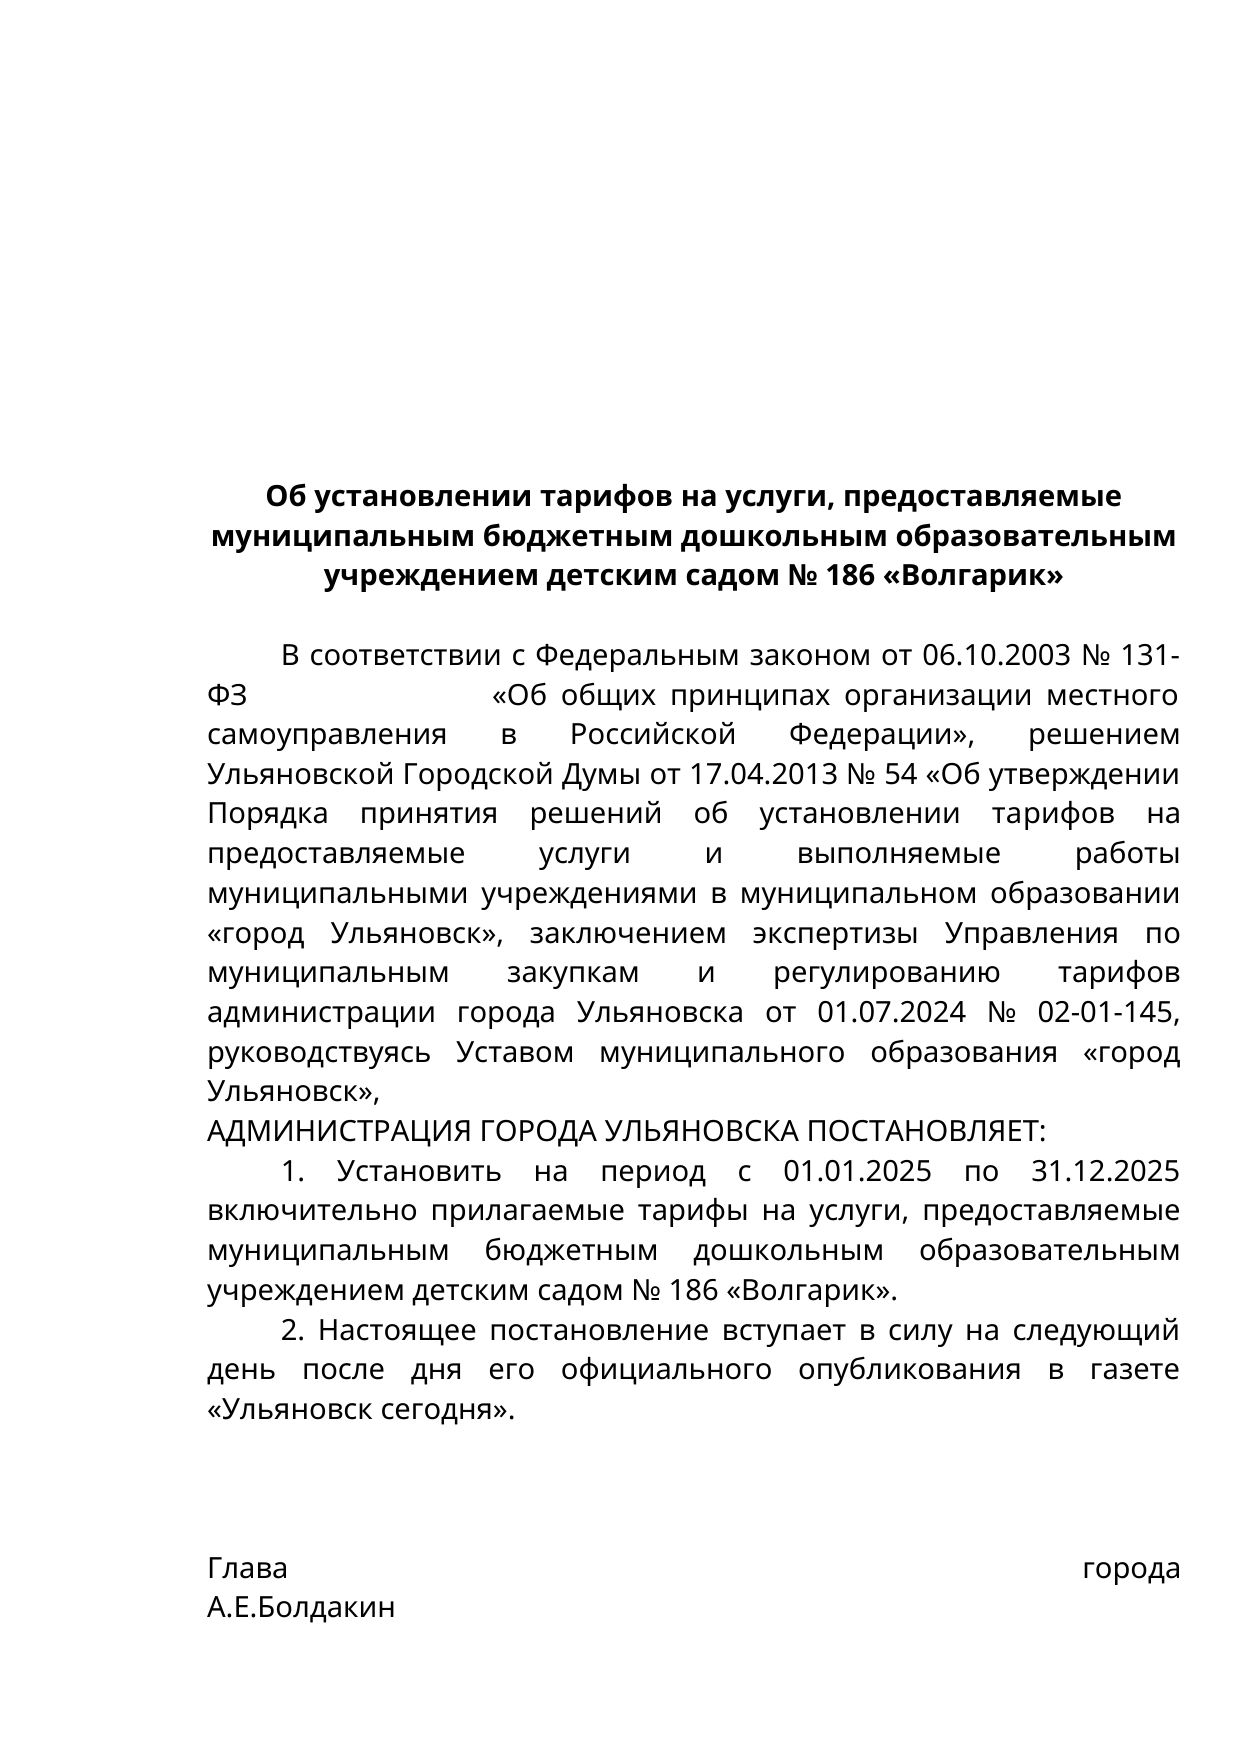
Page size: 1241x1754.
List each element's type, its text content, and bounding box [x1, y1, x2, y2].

text 1. Установить на период с 01.01.2025 по 31.12.2025 включительно прилагаемые тарифы на услуги, предоставляемые муниципальным бюджетным дошкольным образовательным учреждением детским садом № 186 «Волгарик». [207, 1150, 1181, 1309]
text В соответствии с Федеральным законом от 06.10.2003 № 131-ФЗ «Об общих принципах организации местного самоуправления в Российской Федерации», решением Ульяновской Городской Думы от 17.04.2013 № 54 «Об утверждении Порядка принятия решений об установлении тарифов на предоставляемые услуги и выполняемые работы муниципальными учреждениями в муниципальном образовании «город Ульяновск», заключением экспертизы Управления по муниципальным закупкам и регулированию тарифов администрации города Ульяновска от 01.07.2024 № 02-01-145, руководствуясь Уставом муниципального образования «город Ульяновск», [207, 634, 1181, 1110]
text Об установлении тарифов на услуги, предоставляемые [207, 475, 1181, 515]
text учреждением детским садом № 186 «Волгарик» [207, 555, 1181, 594]
text АДМИНИСТРАЦИЯ ГОРОДА УЛЬЯНОВСКА ПОСТАНОВЛЯЕТ: [207, 1110, 1181, 1150]
text 2. Настоящее постановление вступает в силу на следующий день после дня его официального опубликования в газете «Ульяновск сегодня». [207, 1309, 1181, 1428]
text муниципальным бюджетным дошкольным образовательным [207, 515, 1181, 555]
text Глава города А.Е.Болдакин [207, 1547, 1181, 1626]
